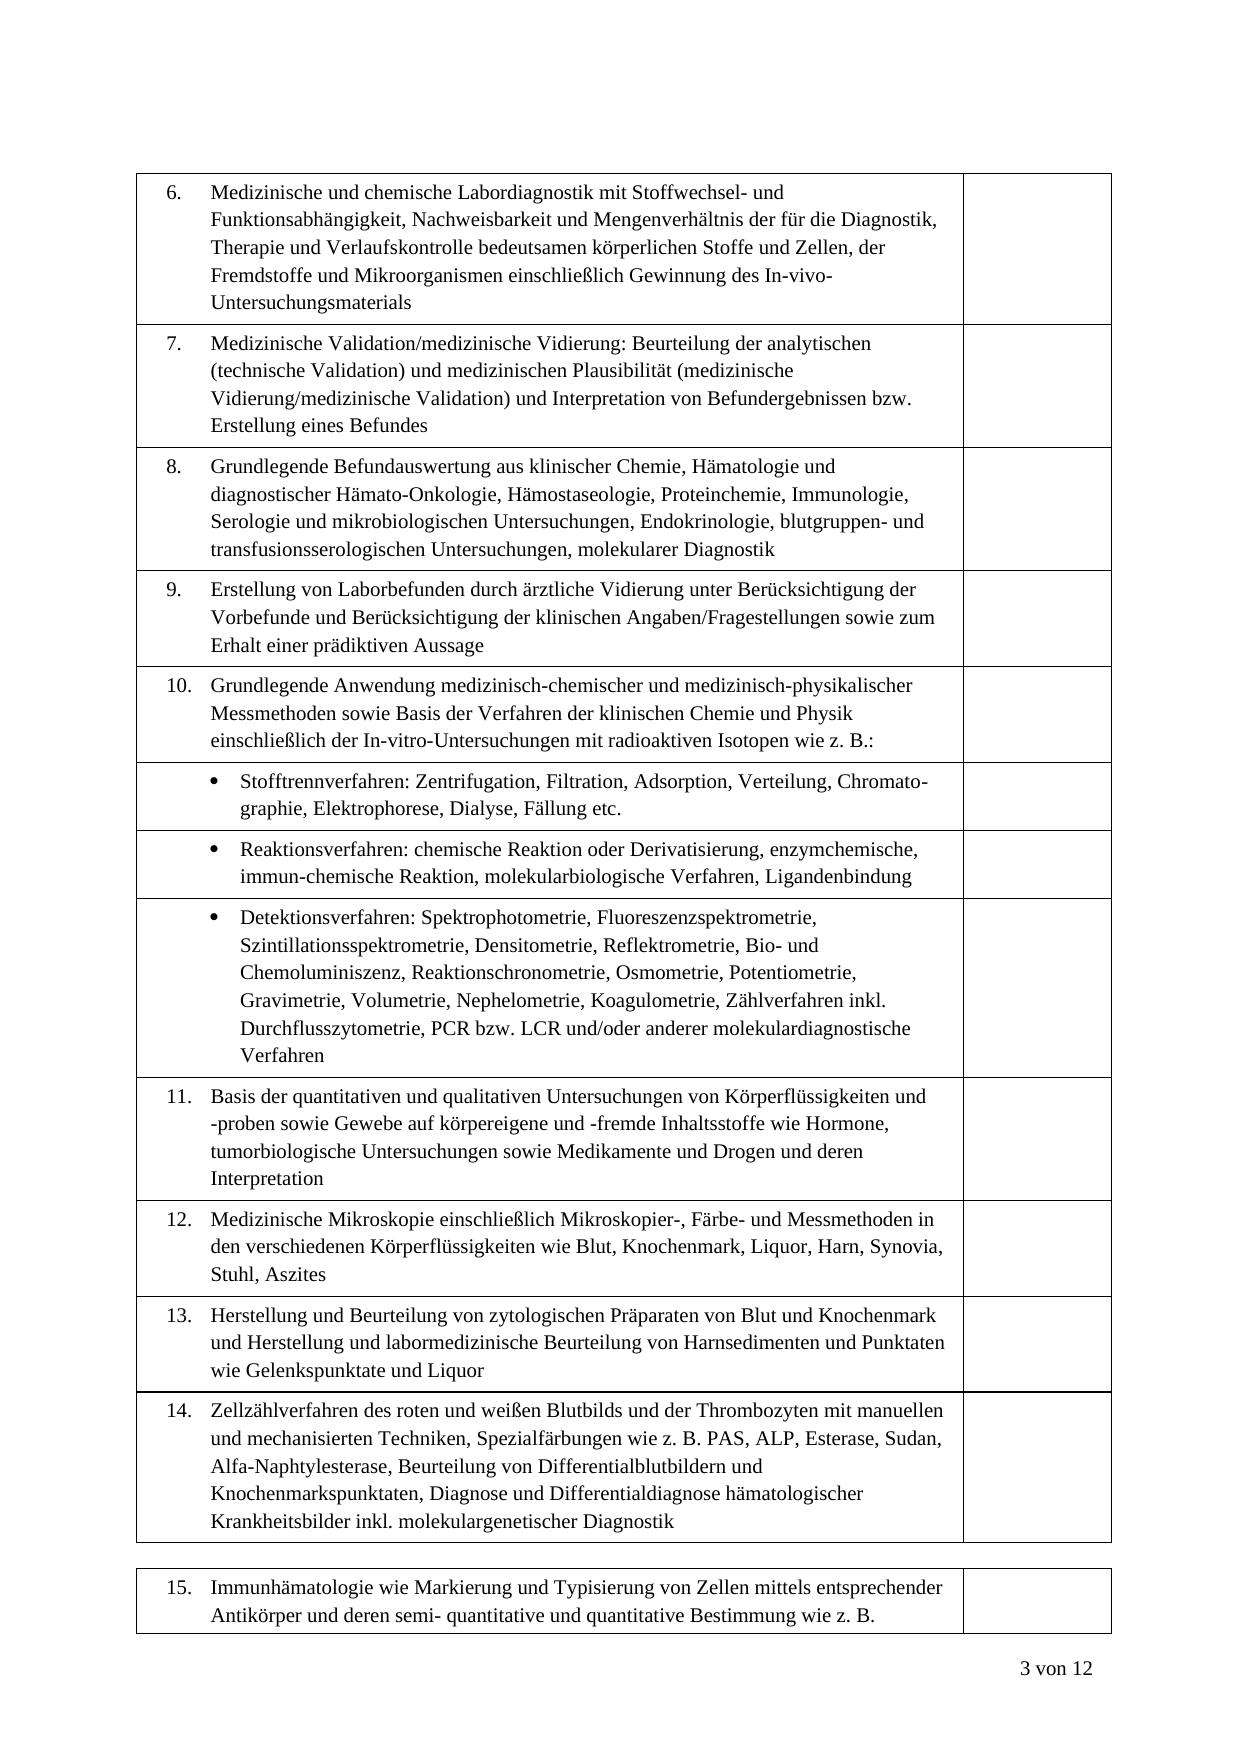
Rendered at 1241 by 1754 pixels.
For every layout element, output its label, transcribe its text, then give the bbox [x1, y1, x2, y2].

table_cell [964, 667, 1111, 762]
table_cell Detektionsverfahren: Spektrophotometrie, Fluoreszenzspektrometrie, Szintillationsspektrometrie, Densitometrie, Reflektrometrie, Bio- und Chemoluminiszenz, Reaktionschronometrie, Osmometrie, Potentiometrie, Gravimetrie, Volumetrie, Nephelometrie, Koagulometrie, Zählverfahren inkl. Durchflusszytometrie, PCR bzw. LCR und/oder anderer molekulardiagnostische Verfahren [137, 899, 963, 1077]
table_cell Reaktionsverfahren: chemische Reaktion oder Derivatisierung, enzymchemische, immun-chemische Reaktion, molekularbiologische Verfahren, Ligandenbindung [137, 831, 963, 898]
table_cell Medizinische Validation/medizinische Vidierung: Beurteilung der analytischen (technische Validation) und medizinischen Plausibilität (medizinische Vidierung/medizinische Validation) und Interpretation von Befundergebnissen bzw. Erstellung eines Befundes [137, 325, 963, 447]
table_header [964, 1569, 1111, 1633]
table_cell [964, 763, 1111, 830]
table_cell [964, 448, 1111, 570]
table_cell Erstellung von Laborbefunden durch ärztliche Vidierung unter Berücksichtigung der Vorbefunde und Berücksichtigung der klinischen Angaben/Fragestellungen sowie zum Erhalt einer prädiktiven Aussage [137, 571, 963, 666]
table_cell Grundlegende Befundauswertung aus klinischer Chemie, Hämatologie und diagnostischer Hämato-Onkologie, Hämostaseologie, Proteinchemie, Immunologie, Serologie und mikrobiologischen Untersuchungen, Endokrinologie, blutgruppen- und transfusionsserologischen Untersuchungen, molekularer Diagnostik [137, 448, 963, 570]
table_header [964, 174, 1111, 324]
table_cell [964, 325, 1111, 447]
table_cell [964, 1297, 1111, 1391]
table_cell Herstellung und Beurteilung von zytologischen Präparaten von Blut und Knochenmark und Herstellung und labormedizinische Beurteilung von Harnsedimenten und Punktaten wie Gelenkspunktate und Liquor [137, 1297, 963, 1391]
table_header Medizinische und chemische Labordiagnostik mit Stoffwechsel- und Funktionsabhängigkeit, Nachweisbarkeit und Mengenverhältnis der für die Diagnostik, Therapie und Verlaufskontrolle bedeutsamen körperlichen Stoffe und Zellen, der Fremdstoffe und Mikroorganismen einschließlich Gewinnung des In-vivo-Untersuchungsmaterials [137, 174, 963, 324]
table_cell Basis der quantitativen und qualitativen Untersuchungen von Körperflüssigkeiten und -proben sowie Gewebe auf körpereigene und -fremde Inhaltsstoffe wie Hormone, tumorbiologische Untersuchungen sowie Medikamente und Drogen und deren Interpretation [137, 1078, 963, 1200]
table_cell [964, 899, 1111, 1077]
table_cell Grundlegende Anwendung medizinisch-chemischer und medizinisch-physikalischer Messmethoden sowie Basis der Verfahren der klinischen Chemie und Physik einschließlich der In-vitro-Untersuchungen mit radioaktiven Isotopen wie z. B.: [137, 667, 963, 762]
table_cell [964, 1078, 1111, 1200]
table_cell [964, 831, 1111, 898]
table_cell [964, 1201, 1111, 1296]
table_cell [964, 571, 1111, 666]
table_cell Medizinische Mikroskopie einschließlich Mikroskopier-, Färbe- und Messmethoden in den verschiedenen Körperflüssigkeiten wie Blut, Knochenmark, Liquor, Harn, Synovia, Stuhl, Aszites [137, 1201, 963, 1296]
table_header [137, 1569, 963, 1633]
table_cell [964, 1393, 1111, 1542]
table_cell Zellzählverfahren des roten und weißen Blutbilds und der Thrombozyten mit manuellen und mechanisierten Techniken, Spezialfärbungen wie z. B. PAS, ALP, Esterase, Sudan, Alfa-Naphtylesterase, Beurteilung von Differentialblutbildern und Knochenmarkspunktaten, Diagnose und Differentialdiagnose hämatologischer Krankheitsbilder inkl. molekulargenetischer Diagnostik [137, 1393, 963, 1542]
table_cell Stofftrennverfahren: Zentrifugation, Filtration, Adsorption, Verteilung, Chromatographie, Elektrophorese, Dialyse, Fällung etc. [137, 763, 963, 830]
